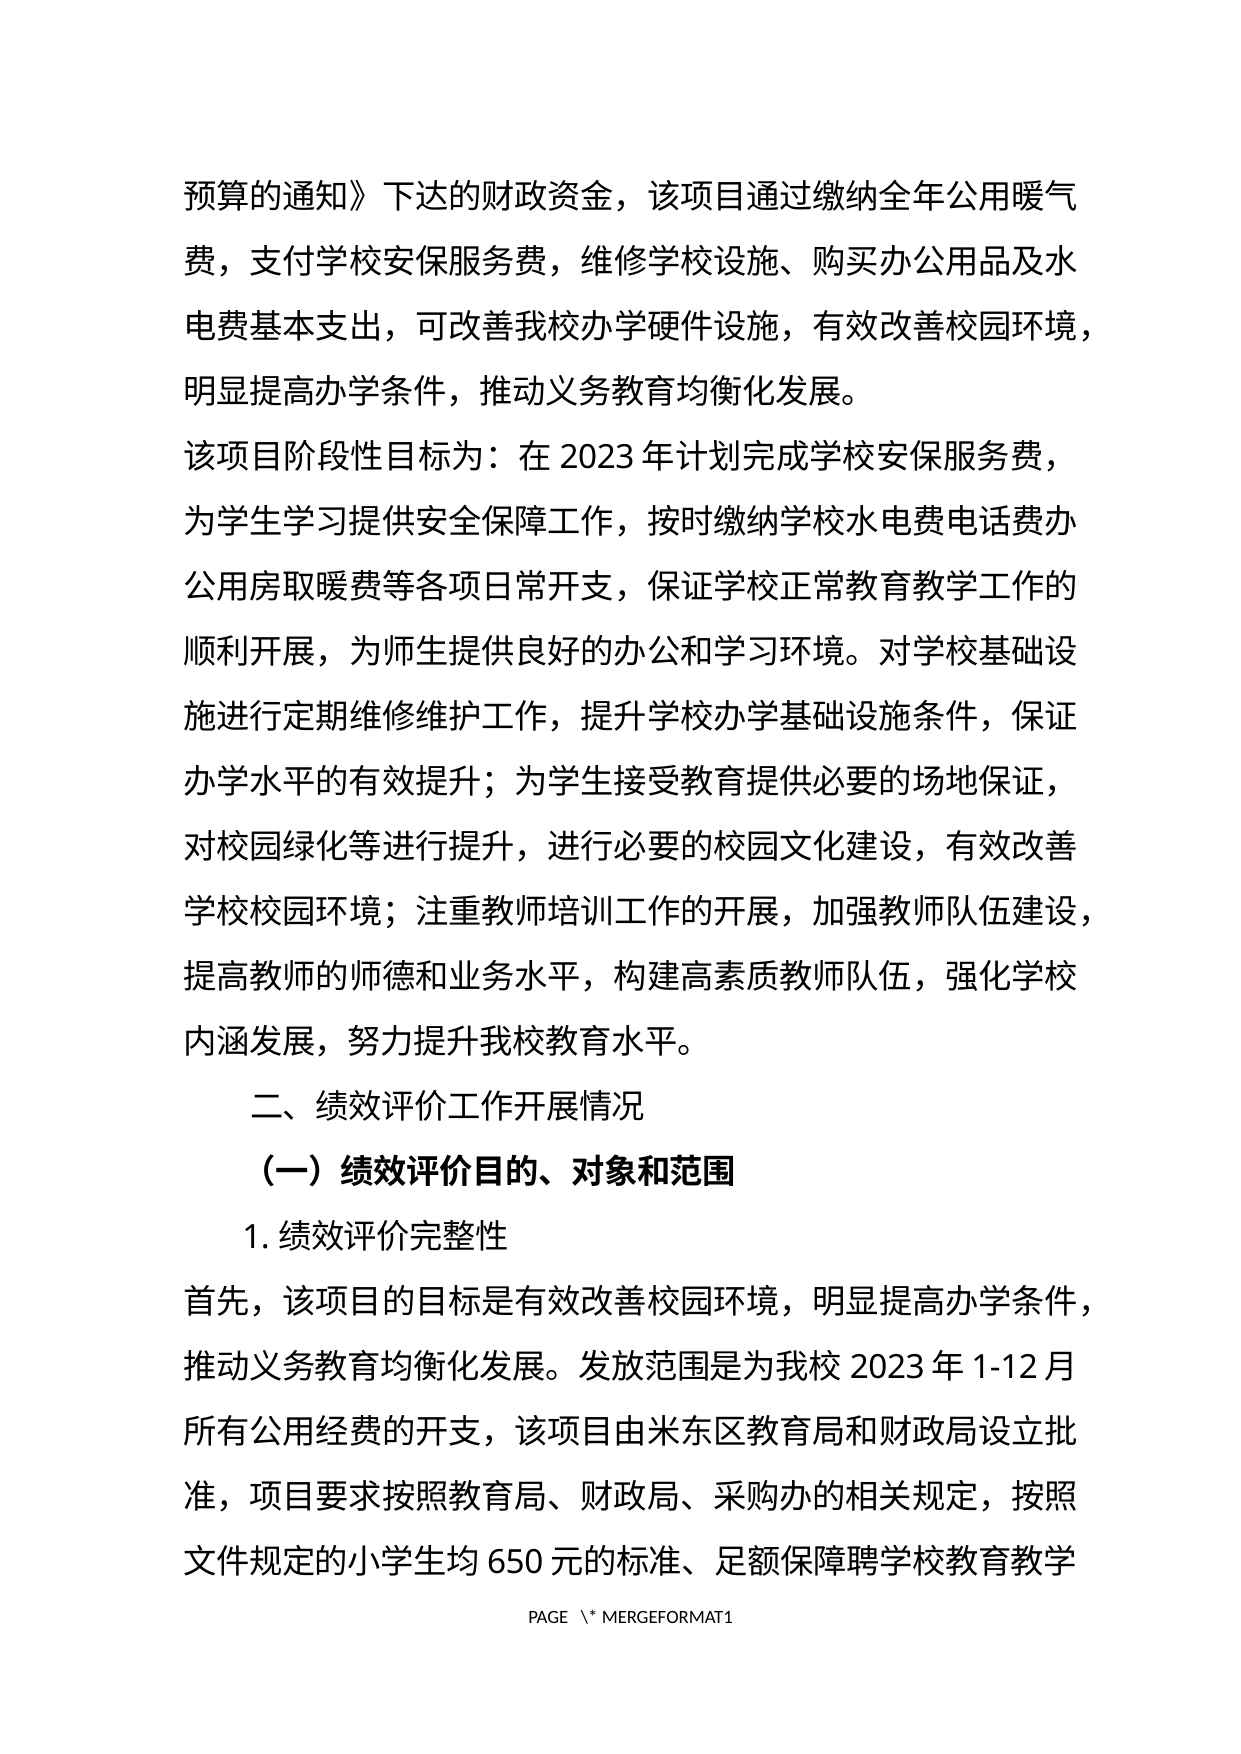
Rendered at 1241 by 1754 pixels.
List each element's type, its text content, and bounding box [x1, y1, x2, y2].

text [183, 1202, 1078, 1592]
text （一）绩效评价目的、对象和范围 [183, 1137, 1078, 1202]
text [183, 162, 1078, 1072]
text 二、绩效评价工作开展情况 [183, 1072, 1078, 1137]
